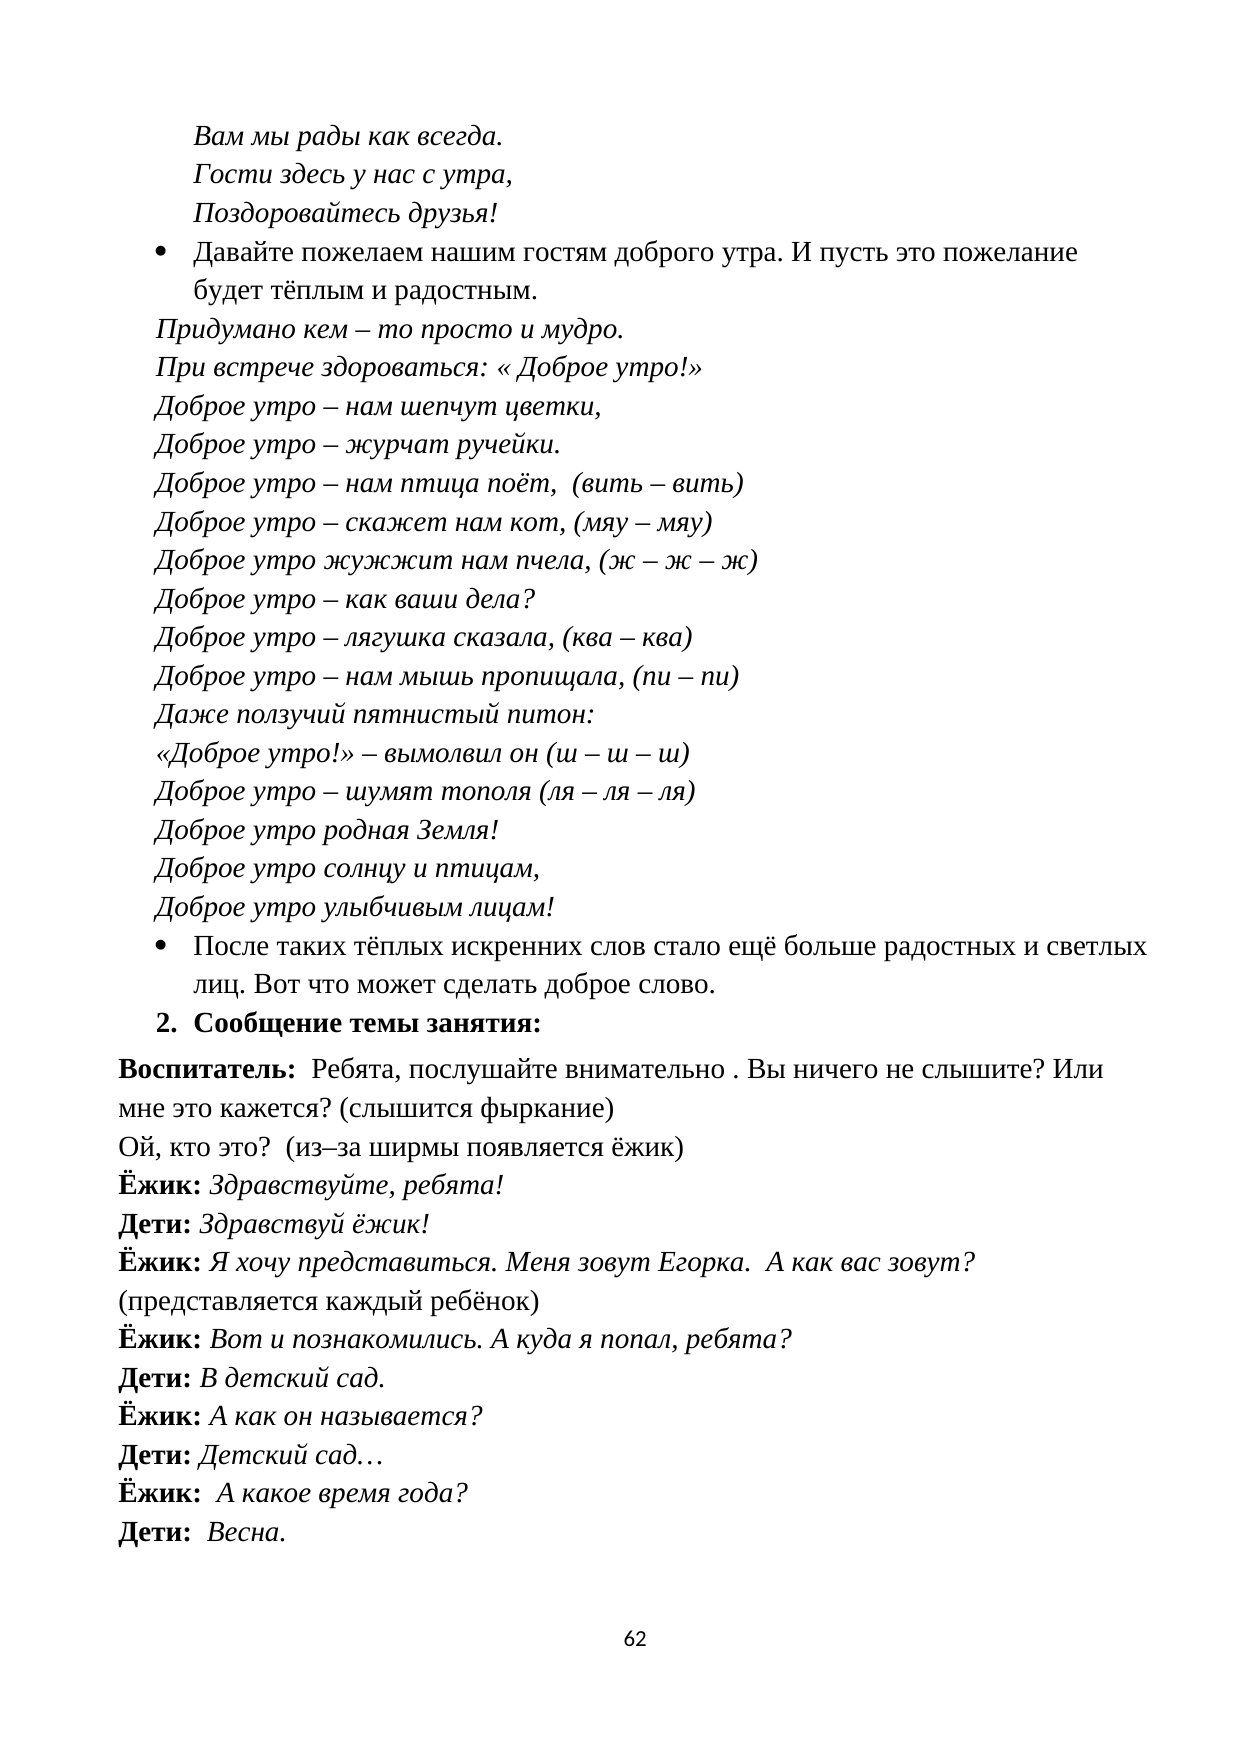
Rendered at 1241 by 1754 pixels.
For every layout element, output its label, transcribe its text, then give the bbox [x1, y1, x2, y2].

text Ёжик: Вот и познакомились. А куда я попал, ребята? [118, 1321, 1152, 1355]
text Поздоровайтесь друзья! [193, 195, 1152, 229]
text Ёжик: А как он называется? [118, 1398, 1152, 1432]
text Доброе утро жужжит нам пчела, (ж – ж – ж) [156, 542, 1152, 576]
list Давайте пожелаем нашим гостям доброго утра. И пусть это пожелание будет тёплым и радостным. [156, 234, 1152, 306]
text Доброе утро улыбчивым лицам! [156, 889, 1152, 923]
text При встрече здороваться: « Доброе утро!» [156, 349, 1152, 383]
text Ой, кто это? (из–за ширмы появляется ёжик) [118, 1129, 1152, 1162]
text Придумано кем – то просто и мудро. [156, 311, 1152, 344]
text Вам мы рады как всегда. [193, 118, 1152, 152]
text Ёжик: А какое время года? [118, 1476, 1152, 1509]
text Доброе утро – нам птица поёт, (вить – вить) [156, 465, 1152, 499]
text Воспитатель: Ребята, послушайте внимательно . Вы ничего не слышите? Или мне это кажется? (слышится фыркание) [118, 1052, 1152, 1124]
text Дети: Весна. [118, 1514, 1152, 1548]
text Доброе утро – нам шепчут цветки, [156, 388, 1152, 422]
text Гости здесь у нас с утра, [193, 157, 1152, 190]
text Дети: Детский сад… [118, 1437, 1152, 1471]
text «Доброе утро!» – вымолвил он (ш – ш – ш) [156, 735, 1152, 768]
text Доброе утро родная Земля! [156, 812, 1152, 846]
text Ёжик: Я хочу представиться. Меня зовут Егорка. А как вас зовут? [118, 1244, 1152, 1278]
text Дети: Здравствуй ёжик! [118, 1206, 1152, 1239]
text Доброе утро – лягушка сказала, (ква – ква) [156, 619, 1152, 653]
text (представляется каждый ребёнок) [118, 1283, 1152, 1316]
text Доброе утро – скажет нам кот, (мяу – мяу) [156, 504, 1152, 537]
text Доброе утро – нам мышь пропищала, (пи – пи) [156, 658, 1152, 691]
text Ёжик: Здравствуйте, ребята! [118, 1167, 1152, 1201]
list Сообщение темы занятия: [156, 1005, 1152, 1038]
text Доброе утро – как ваши дела? [156, 581, 1152, 614]
text Доброе утро солнцу и птицам, [156, 851, 1152, 884]
text Дети: В детский сад. [118, 1360, 1152, 1393]
text Даже ползучий пятнистый питон: [156, 696, 1152, 730]
text Доброе утро – журчат ручейки. [156, 427, 1152, 460]
text Доброе утро – шумят тополя (ля – ля – ля) [156, 773, 1152, 807]
list После таких тёплых искренних слов стало ещё больше радостных и светлых лиц. Вот что может сделать доброе слово. [156, 928, 1152, 1000]
